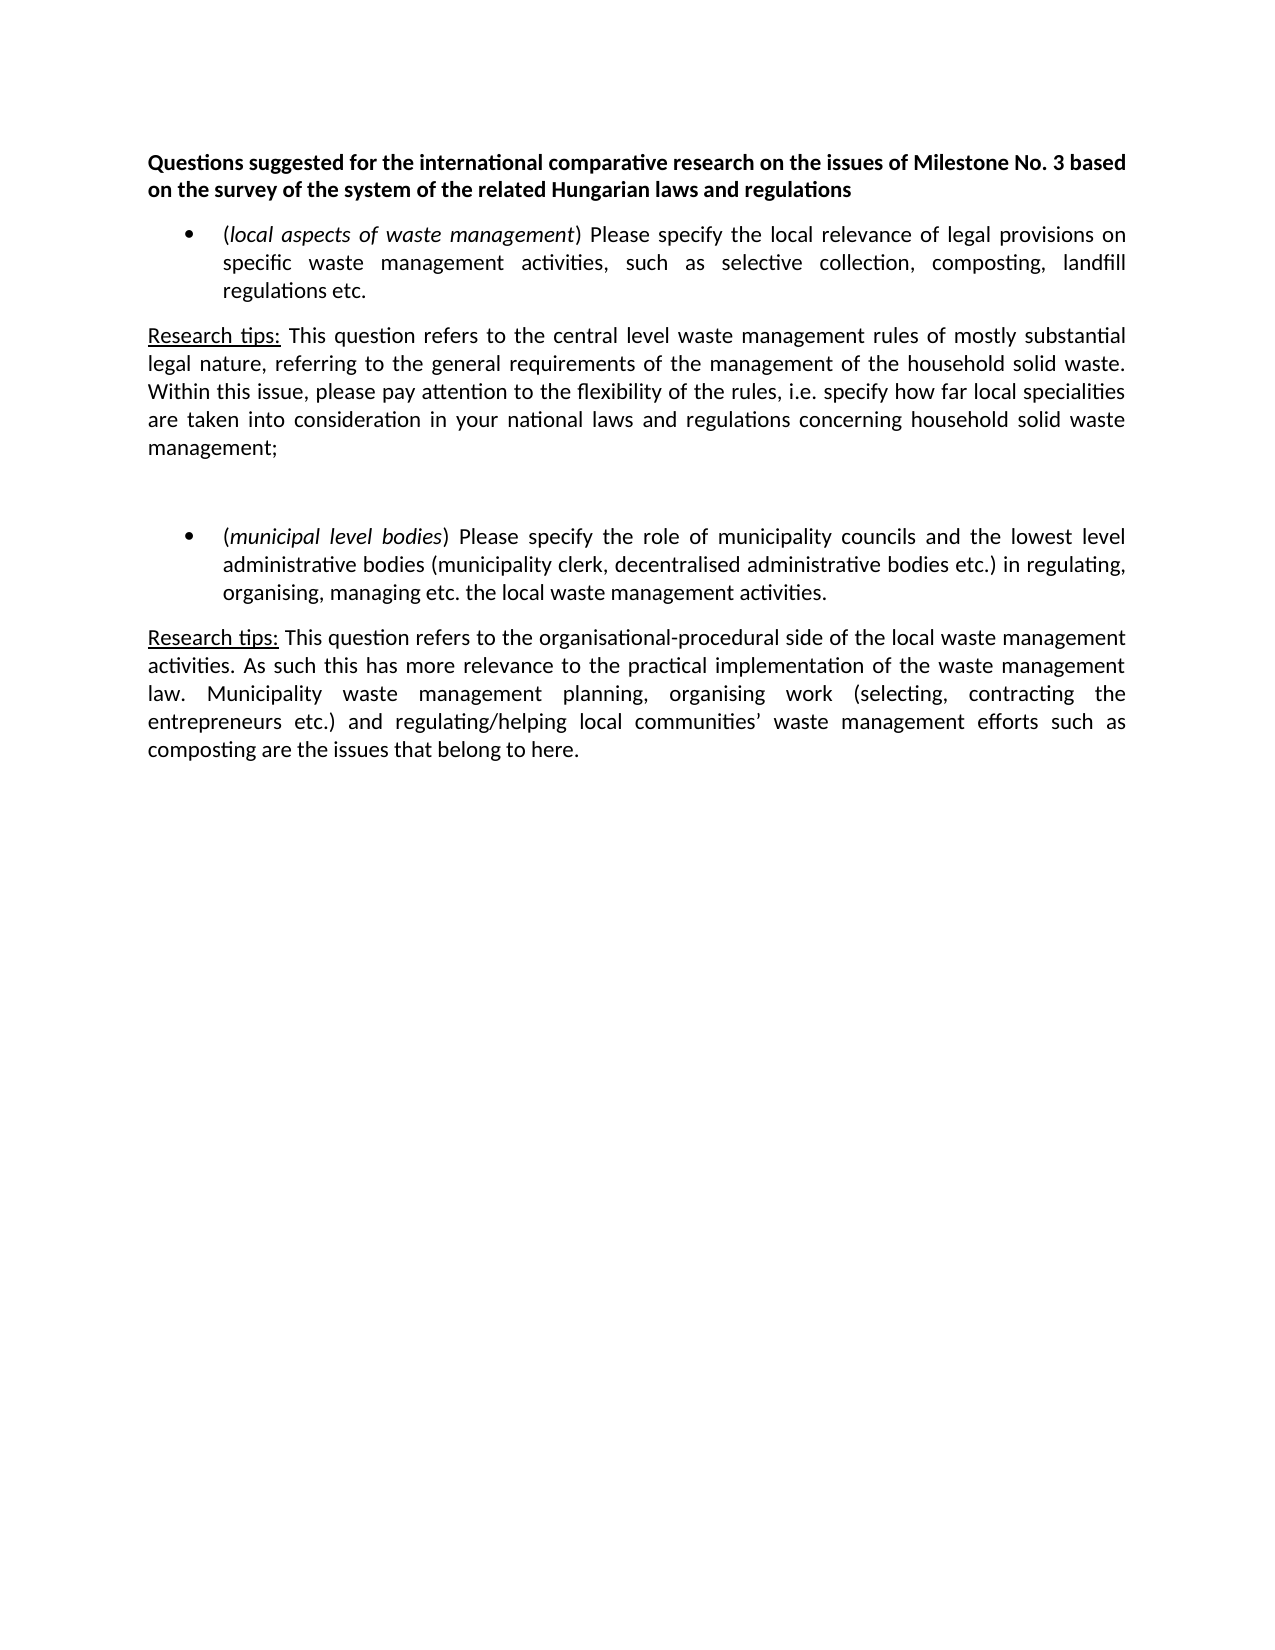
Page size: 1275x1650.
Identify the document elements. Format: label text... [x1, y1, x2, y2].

list (local aspects of waste management) Please specify the local relevance of legal provisions on specific waste management activities, such as selective collection, composting, landfill regulations etc. [185, 220, 1127, 304]
list (municipal level bodies) Please specify the role of municipality councils and the lowest level administrative bodies (municipality clerk, decentralised administrative bodies etc.) in regulating, organising, managing etc. the local waste management activities. [185, 522, 1127, 607]
text Research tips: This question refers to the organisational-procedural side of the local waste management activities. As such this has more relevance to the practical implementation of the waste management law. Municipality waste management planning, organising work (selecting, contracting the entrepreneurs etc.) and regulating/helping local communities’ waste management efforts such as composting are the issues that belong to here. [148, 623, 1127, 763]
text Research tips: This question refers to the central level waste management rules of mostly substantial legal nature, referring to the general requirements of the management of the household solid waste. Within this issue, please pay attention to the flexibility of the rules, i.e. specify how far local specialities are taken into consideration in your national laws and regulations concerning household solid waste management; [148, 321, 1127, 461]
text Questions suggested for the international comparative research on the issues of Milestone No. 3 based on the survey of the system of the related Hungarian laws and regulations [148, 148, 1127, 204]
